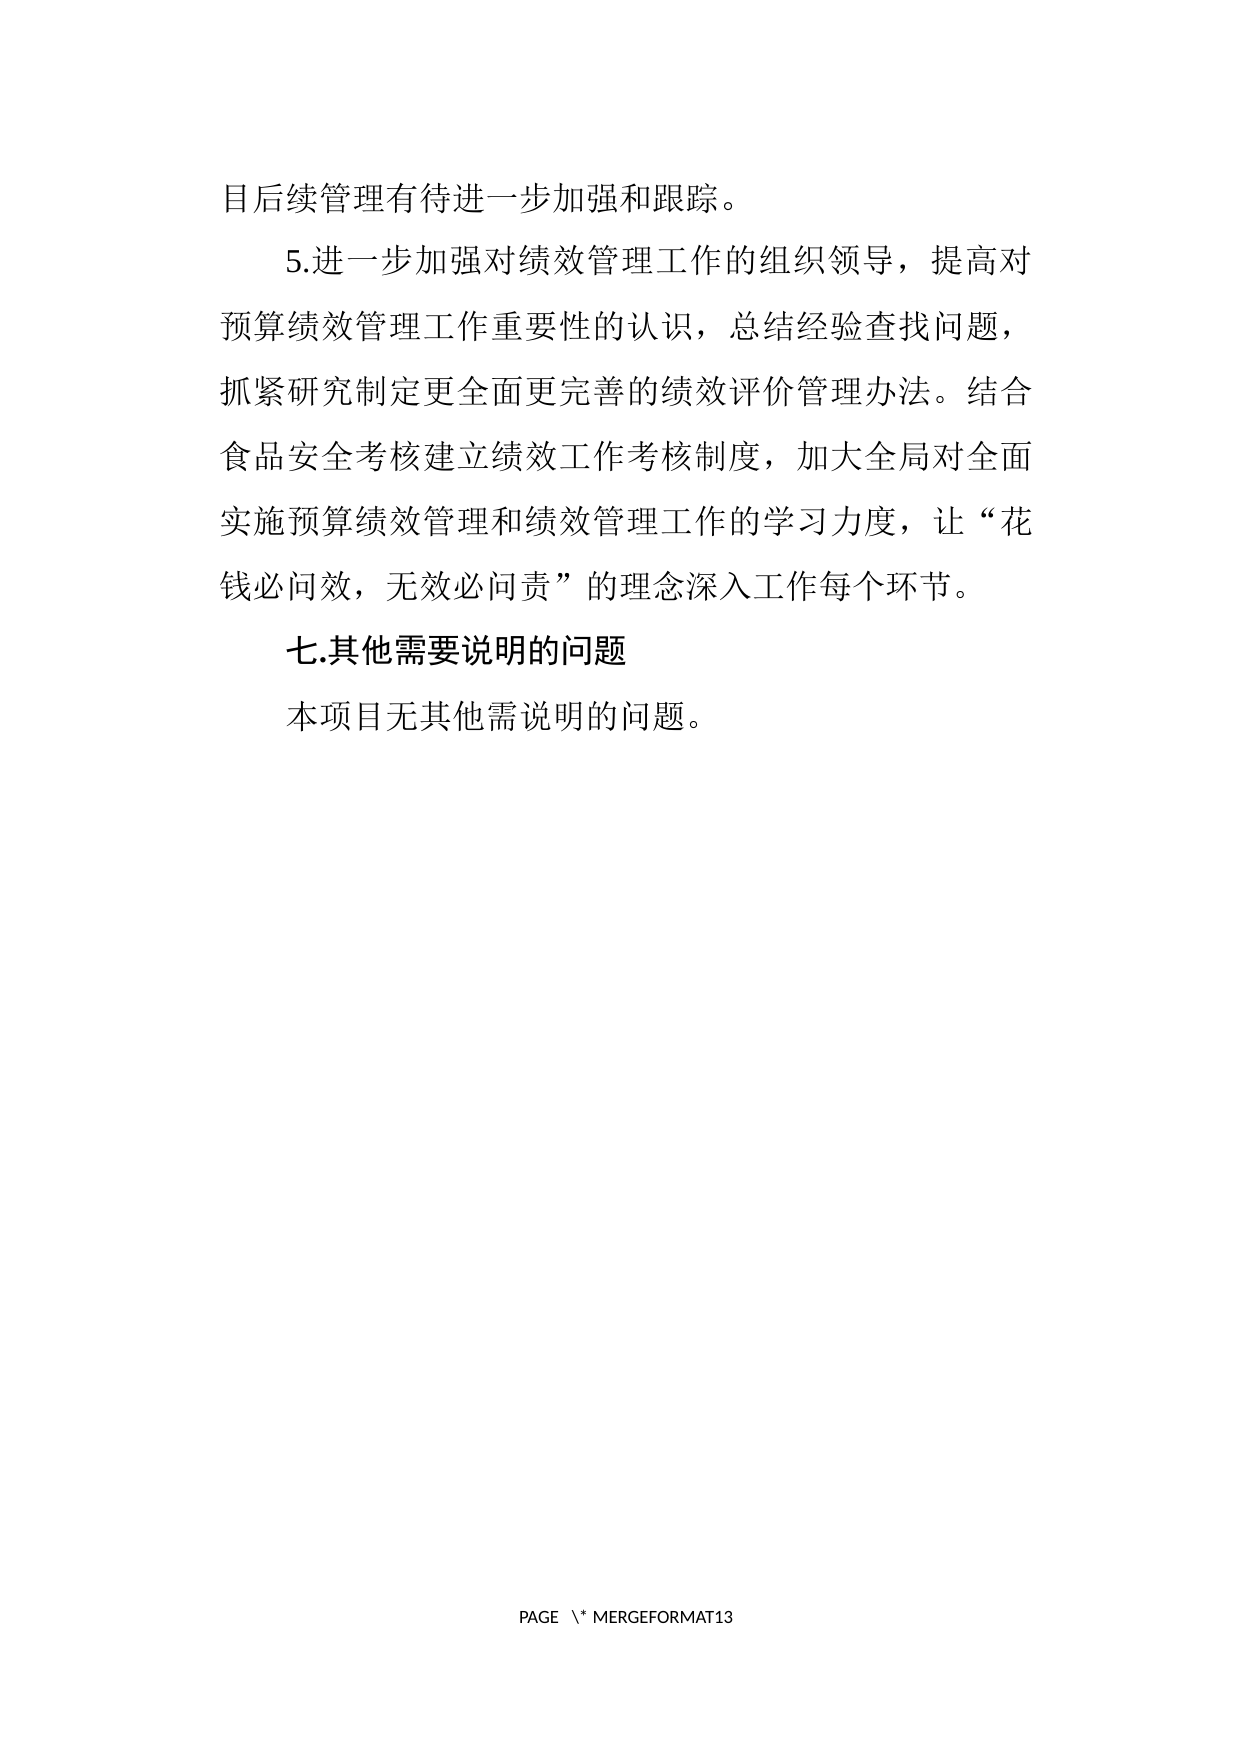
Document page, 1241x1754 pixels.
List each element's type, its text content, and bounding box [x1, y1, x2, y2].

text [218, 162, 1033, 227]
text 本项目无其他需说明的问题。 [218, 682, 1033, 747]
text 5.进一步加强对绩效管理工作的组织领导，提高对预算绩效管理工作重要性的认识，总结经验查找问题，抓紧研究制定更全面更完善的绩效评价管理办法。结合食品安全考核建立绩效工作考核制度，加大全局对全面实施预算绩效管理和绩效管理工作的学习力度，让“花钱必问效，无效必问责”的理念深入工作每个环节。 [218, 227, 1033, 617]
text 七.其他需要说明的问题 [218, 617, 1033, 682]
